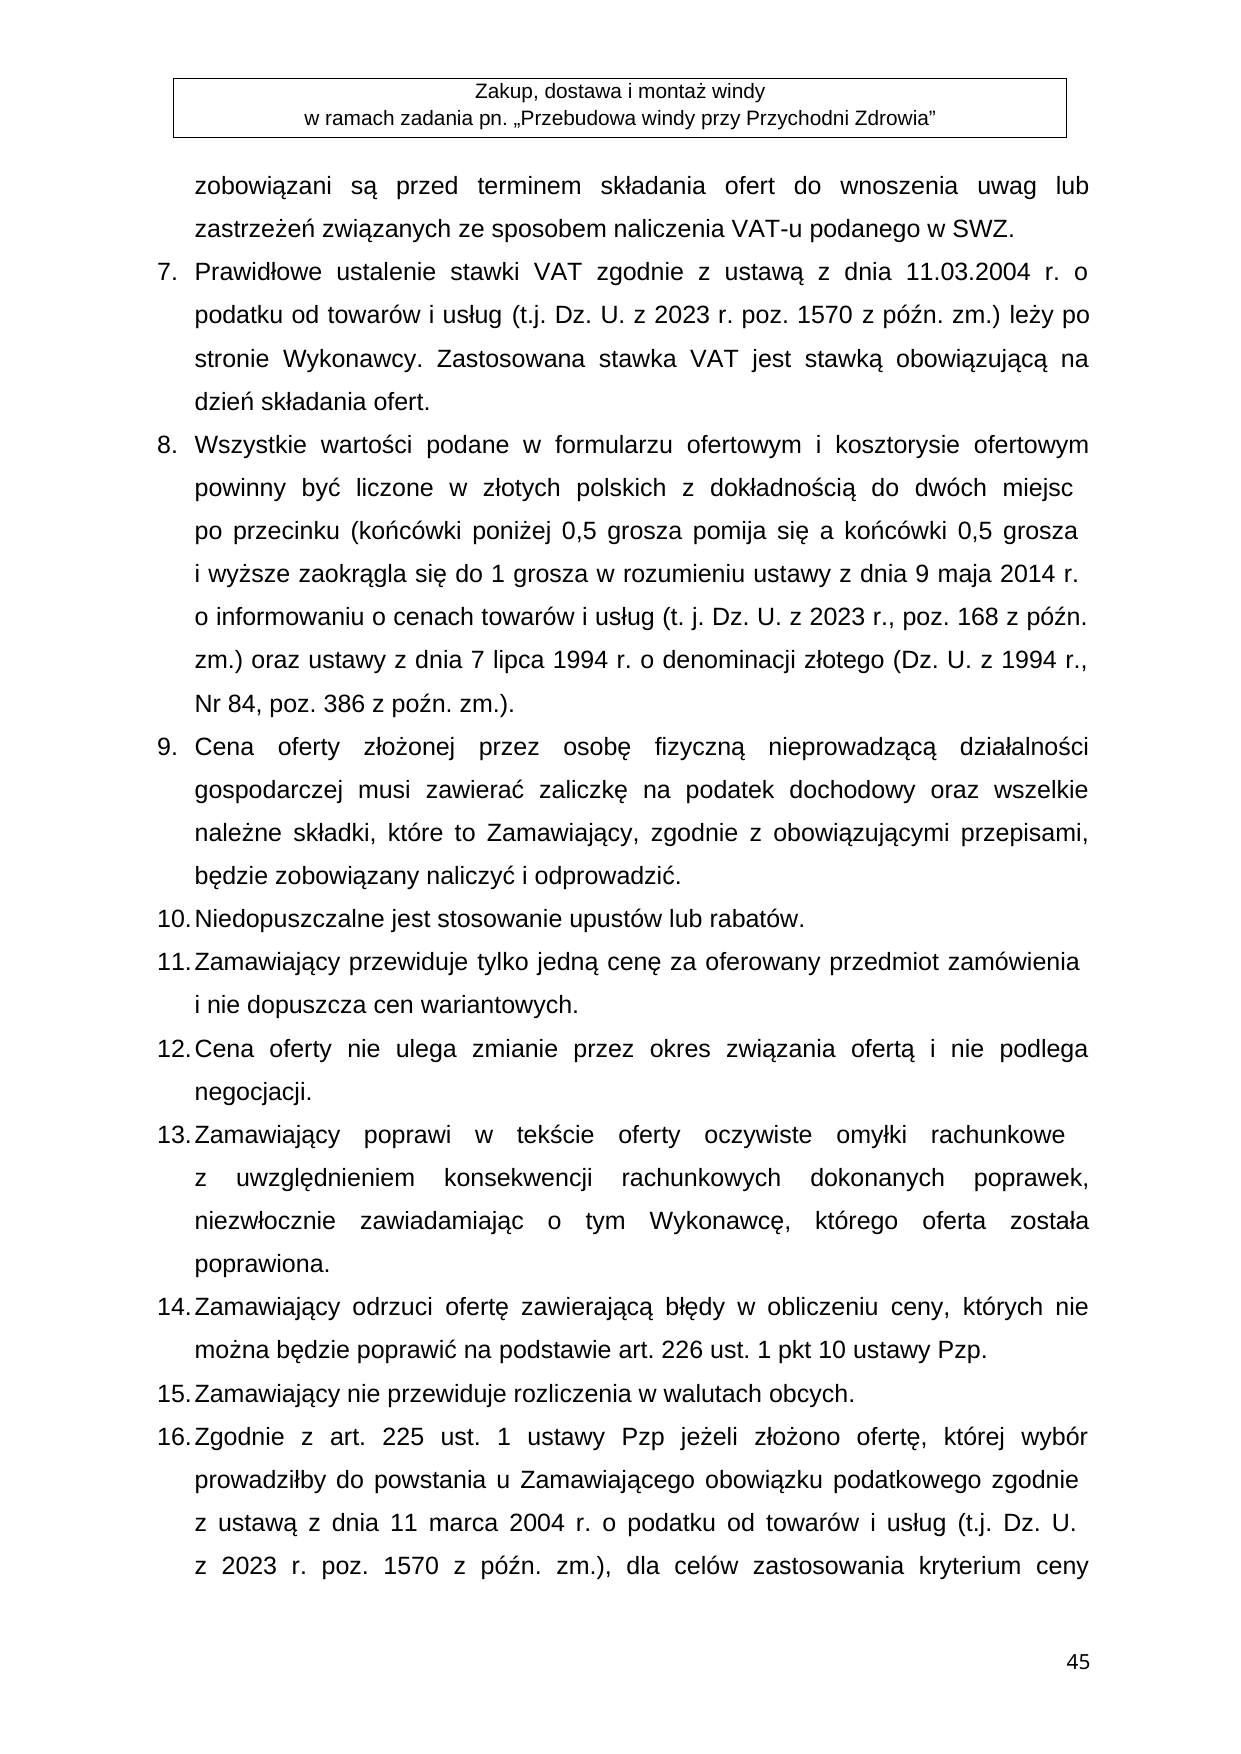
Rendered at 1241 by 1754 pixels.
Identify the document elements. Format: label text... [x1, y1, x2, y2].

list Zamawiający poprawi w tekście oferty oczywiste omyłki rachunkowe z uwzględnieniem konsekwencji rachunkowych dokonanych poprawek, niezwłocznie zawiadamiając o tym Wykonawcę, którego oferta została poprawiona. [157, 1120, 1090, 1278]
list Wszystkie wartości podane w formularzu ofertowym i kosztorysie ofertowym powinny być liczone w złotych polskich z dokładnością do dwóch miejsc po przecinku (końcówki poniżej 0,5 grosza pomija się a końcówki 0,5 grosza i wyższe zaokrągla się do 1 grosza w rozumieniu ustawy z dnia 9 maja 2014 r. o informowaniu o cenach towarów i usług (t. j. Dz. U. z 2023 r., poz. 168 z późn. zm.) oraz ustawy z dnia 7 lipca 1994 r. o denominacji złotego (Dz. U. z 1994 r., Nr 84, poz. 386 z poźn. zm.). [157, 430, 1090, 717]
list Niedopuszczalne jest stosowanie upustów lub rabatów. [157, 904, 1090, 933]
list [157, 171, 1090, 243]
list Zamawiający nie przewiduje rozliczenia w walutach obcych. [157, 1378, 1090, 1407]
list Cena oferty nie ulega zmianie przez okres związania ofertą i nie podlega negocjacji. [157, 1033, 1090, 1105]
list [157, 1422, 1090, 1580]
list Zamawiający odrzuci ofertę zawierającą błędy w obliczeniu ceny, których nie można będzie poprawić na podstawie art. 226 ust. 1 pkt 10 ustawy Pzp. [157, 1292, 1090, 1364]
list Zamawiający przewiduje tylko jedną cenę za oferowany przedmiot zamówienia i nie dopuszcza cen wariantowych. [157, 947, 1090, 1019]
list Prawidłowe ustalenie stawki VAT zgodnie z ustawą z dnia 11.03.2004 r. o podatku od towarów i usług (t.j. Dz. U. z 2023 r. poz. 1570 z późn. zm.) leży po stronie Wykonawcy. Zastosowana stawka VAT jest stawką obowiązującą na dzień składania ofert. [157, 257, 1090, 415]
list Cena oferty złożonej przez osobę fizyczną nieprowadzącą działalności gospodarczej musi zawierać zaliczkę na podatek dochodowy oraz wszelkie należne składki, które to Zamawiający, zgodnie z obowiązującymi przepisami, będzie zobowiązany naliczyć i odprowadzić. [157, 732, 1090, 890]
